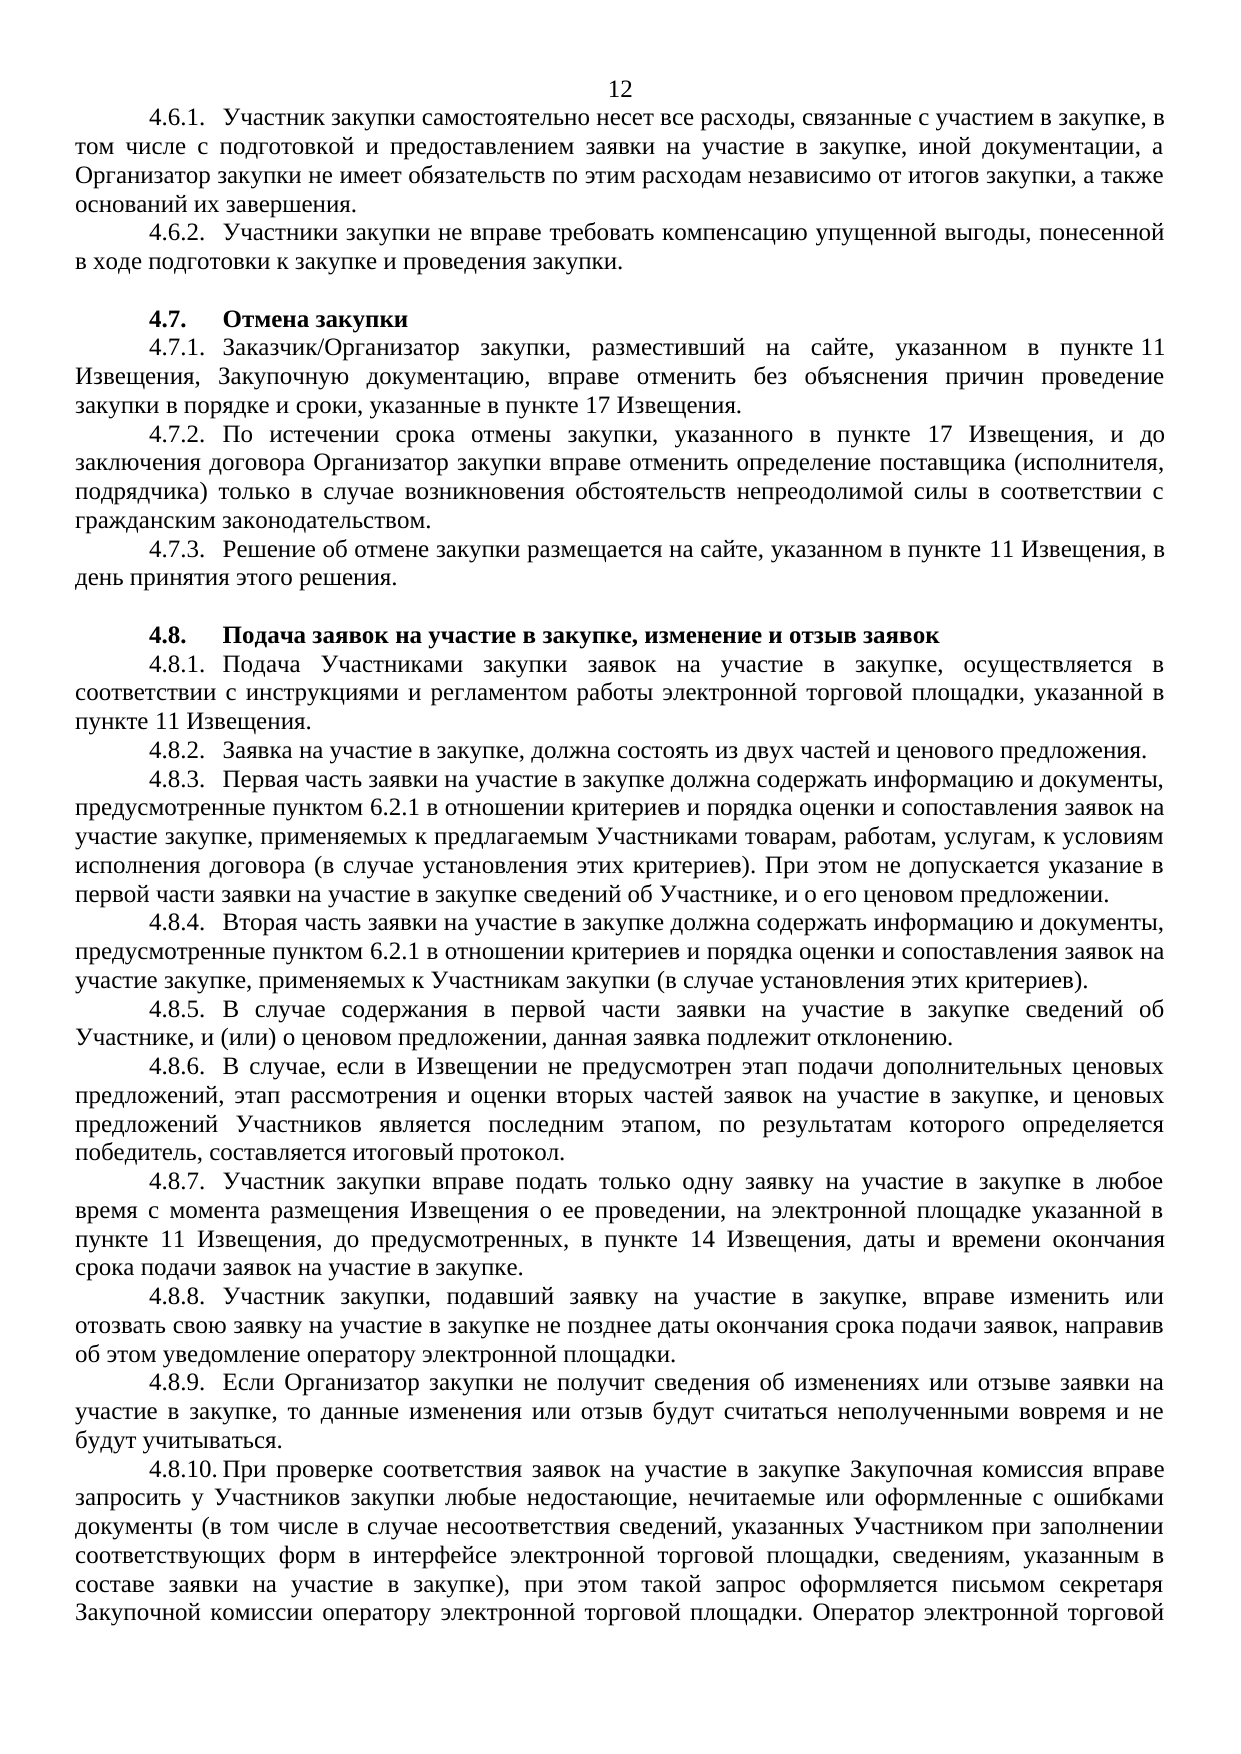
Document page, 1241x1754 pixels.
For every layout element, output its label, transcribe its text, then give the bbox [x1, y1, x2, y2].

list Решение об отмене закупки размещается на сайте, указанном в пункте 11 Извещения, в день принятия этого решения. [75, 534, 1165, 591]
list Подача заявок на участие в закупке, изменение и отзыв заявок [75, 620, 1165, 649]
list Участник закупки вправе подать только одну заявку на участие в закупке в любое время с момента размещения Извещения о ее проведении, на электронной площадке указанной в пункте 11 Извещения, до предусмотренных, в пункте 14 Извещения, даты и времени окончания срока подачи заявок на участие в закупке. [75, 1166, 1165, 1281]
list По истечении срока отмены закупки, указанного в пункте 17 Извещения, и до заключения договора Организатор закупки вправе отменить определение поставщика (исполнителя, подрядчика) только в случае возникновения обстоятельств непреодолимой силы в соответствии с гражданским законодательством. [75, 419, 1165, 534]
list Участник закупки самостоятельно несет все расходы, связанные с участием в закупке, в том числе с подготовкой и предоставлением заявки на участие в закупке, иной документации, а Организатор закупки не имеет обязательств по этим расходам независимо от итогов закупки, а также оснований их завершения. [75, 102, 1165, 217]
list В случае содержания в первой части заявки на участие в закупке сведений об Участнике, и (или) о ценовом предложении, данная заявка подлежит отклонению. [75, 994, 1165, 1051]
list Вторая часть заявки на участие в закупке должна содержать информацию и документы, предусмотренные пунктом 6.2.1 в отношении критериев и порядка оценки и сопоставления заявок на участие закупке, применяемых к Участникам закупки (в случае установления этих критериев). [75, 907, 1165, 994]
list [75, 1454, 1165, 1626]
list В случае, если в Извещении не предусмотрен этап подачи дополнительных ценовых предложений, этап рассмотрения и оценки вторых частей заявок на участие в закупке, и ценовых предложений Участников является последним этапом, по результатам которого определяется победитель, составляется итоговый протокол. [75, 1051, 1165, 1166]
list Если Организатор закупки не получит сведения об изменениях или отзыве заявки на участие в закупке, то данные изменения или отзыв будут считаться неполученными вовремя и не будут учитываться. [75, 1367, 1165, 1454]
list Участник закупки, подавший заявку на участие в закупке, вправе изменить или отозвать свою заявку на участие в закупке не позднее даты окончания срока подачи заявок, направив об этом уведомление оператору электронной площадки. [75, 1281, 1165, 1367]
list Подача Участниками закупки заявок на участие в закупке, осуществляется в соответствии с инструкциями и регламентом работы электронной торговой площадки, указанной в пункте 11 Извещения. [75, 649, 1165, 735]
list Первая часть заявки на участие в закупке должна содержать информацию и документы, предусмотренные пунктом 6.2.1 в отношении критериев и порядка оценки и сопоставления заявок на участие закупке, применяемых к предлагаемым Участниками товарам, работам, услугам, к условиям исполнения договора (в случае установления этих критериев). При этом не допускается указание в первой части заявки на участие в закупке сведений об Участнике, и о его ценовом предложении. [75, 764, 1165, 907]
list Заявка на участие в закупке, должна состоять из двух частей и ценового предложения. [75, 735, 1165, 764]
list Заказчик/Организатор закупки, разместивший на сайте, указанном в пункте 11 Извещения, Закупочную документацию, вправе отменить без объяснения причин проведение закупки в порядке и сроки, указанные в пункте 17 Извещения. [75, 332, 1165, 419]
list Отмена закупки [75, 304, 1165, 332]
list Участники закупки не вправе требовать компенсацию упущенной выгоды, понесенной в ходе подготовки к закупке и проведения закупки. [75, 217, 1165, 275]
